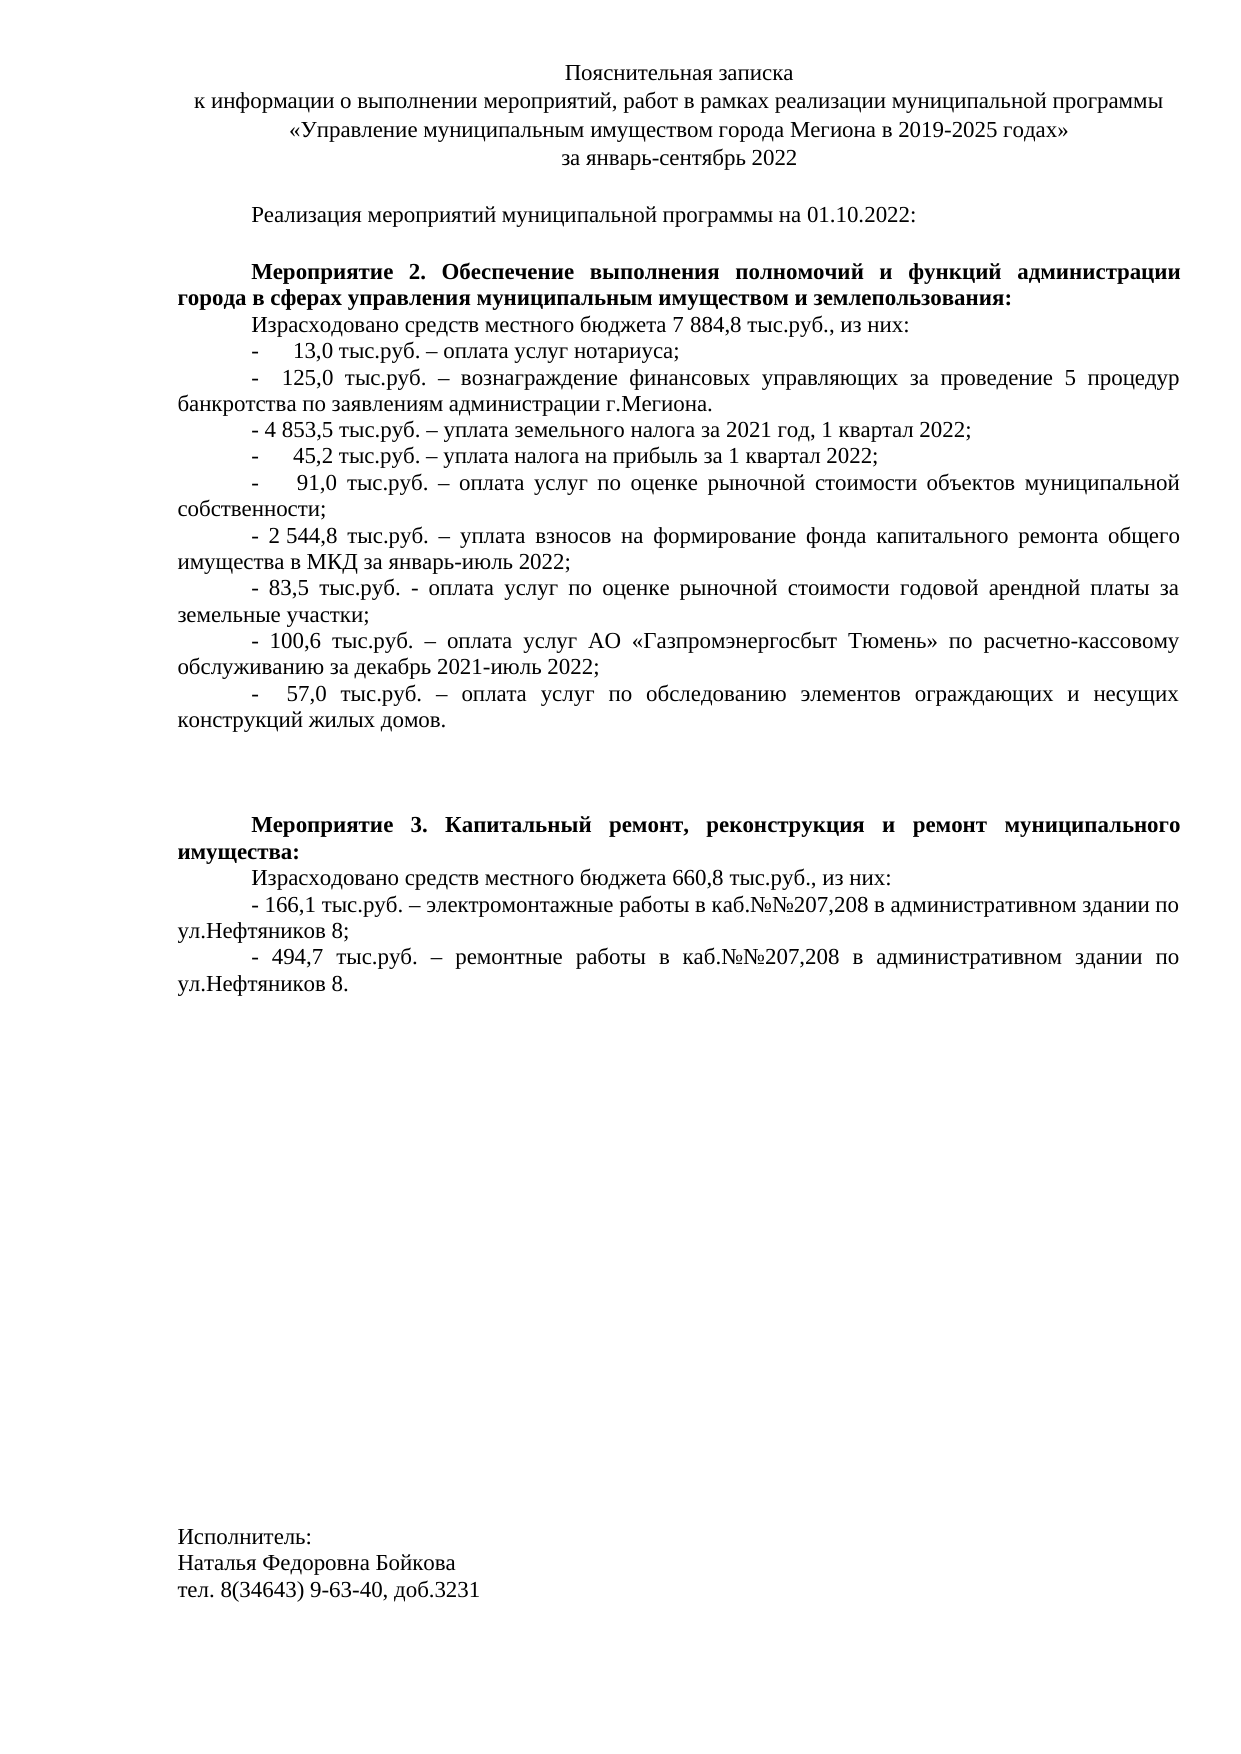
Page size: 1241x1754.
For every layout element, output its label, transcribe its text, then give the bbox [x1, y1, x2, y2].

text - 4 853,5 тыс.руб. – уплата земельного налога за 2021 год, 1 квартал 2022; [177, 416, 1181, 443]
text - 100,6 тыс.руб. – оплата услуг АО «Газпромэнергосбыт Тюмень» по расчетно-кассовому обслуживанию за декабрь 2021-июль 2022; [177, 627, 1181, 680]
text Израсходовано средств местного бюджета 7 884,8 тыс.руб., из них: [177, 311, 1181, 337]
text - 125,0 тыс.руб. – вознаграждение финансовых управляющих за проведение 5 процедур банкротства по заявлениям администрации г.Мегиона. [177, 363, 1181, 416]
text Реализация мероприятий муниципальной программы на 01.10.2022: [177, 201, 1181, 228]
text Пояснительная записка [177, 59, 1181, 85]
text - 13,0 тыс.руб. – оплата услуг нотариуса; [177, 337, 1181, 363]
text Мероприятие 3. Капитальный ремонт, реконструкция и ремонт муниципального имущества: [177, 812, 1181, 864]
text - 83,5 тыс.руб. - оплата услуг по оценке рыночной стоимости годовой арендной платы за земельные участки; [177, 574, 1181, 627]
title тел. 8(34643) 9-63-40, доб.3231 [177, 1576, 1181, 1602]
text за январь-сентябрь 2022 [177, 144, 1181, 171]
text - 57,0 тыс.руб. – оплата услуг по обследованию элементов ограждающих и несущих конструкций жилых домов. [177, 680, 1181, 732]
text - 166,1 тыс.руб. – электромонтажные работы в каб.№№207,208 в административном здании по ул.Нефтяников 8; [177, 891, 1181, 943]
text - 2 544,8 тыс.руб. – уплата взносов на формирование фонда капитального ремонта общего имущества в МКД за январь-июль 2022; [177, 522, 1181, 574]
text Мероприятие 2. Обеспечение выполнения полномочий и функций администрации города в сферах управления муниципальным имуществом и землепользования: [177, 258, 1181, 311]
text - 494,7 тыс.руб. – ремонтные работы в каб.№№207,208 в административном здании по ул.Нефтяников 8. [177, 943, 1181, 996]
text к информации о выполнении мероприятий, работ в рамках реализации муниципальной программы «Управление муниципальным имуществом города Мегиона в 2019-2025 годах» [177, 87, 1181, 142]
text - 45,2 тыс.руб. – уплата налога на прибыль за 1 квартал 2022; [177, 443, 1181, 469]
text Израсходовано средств местного бюджета 660,8 тыс.руб., из них: [177, 864, 1181, 891]
text - 91,0 тыс.руб. – оплата услуг по оценке рыночной стоимости объектов муниципальной собственности; [177, 469, 1181, 522]
title Наталья Федоровна Бойкова [177, 1549, 1181, 1576]
text Исполнитель: [177, 1523, 1181, 1549]
